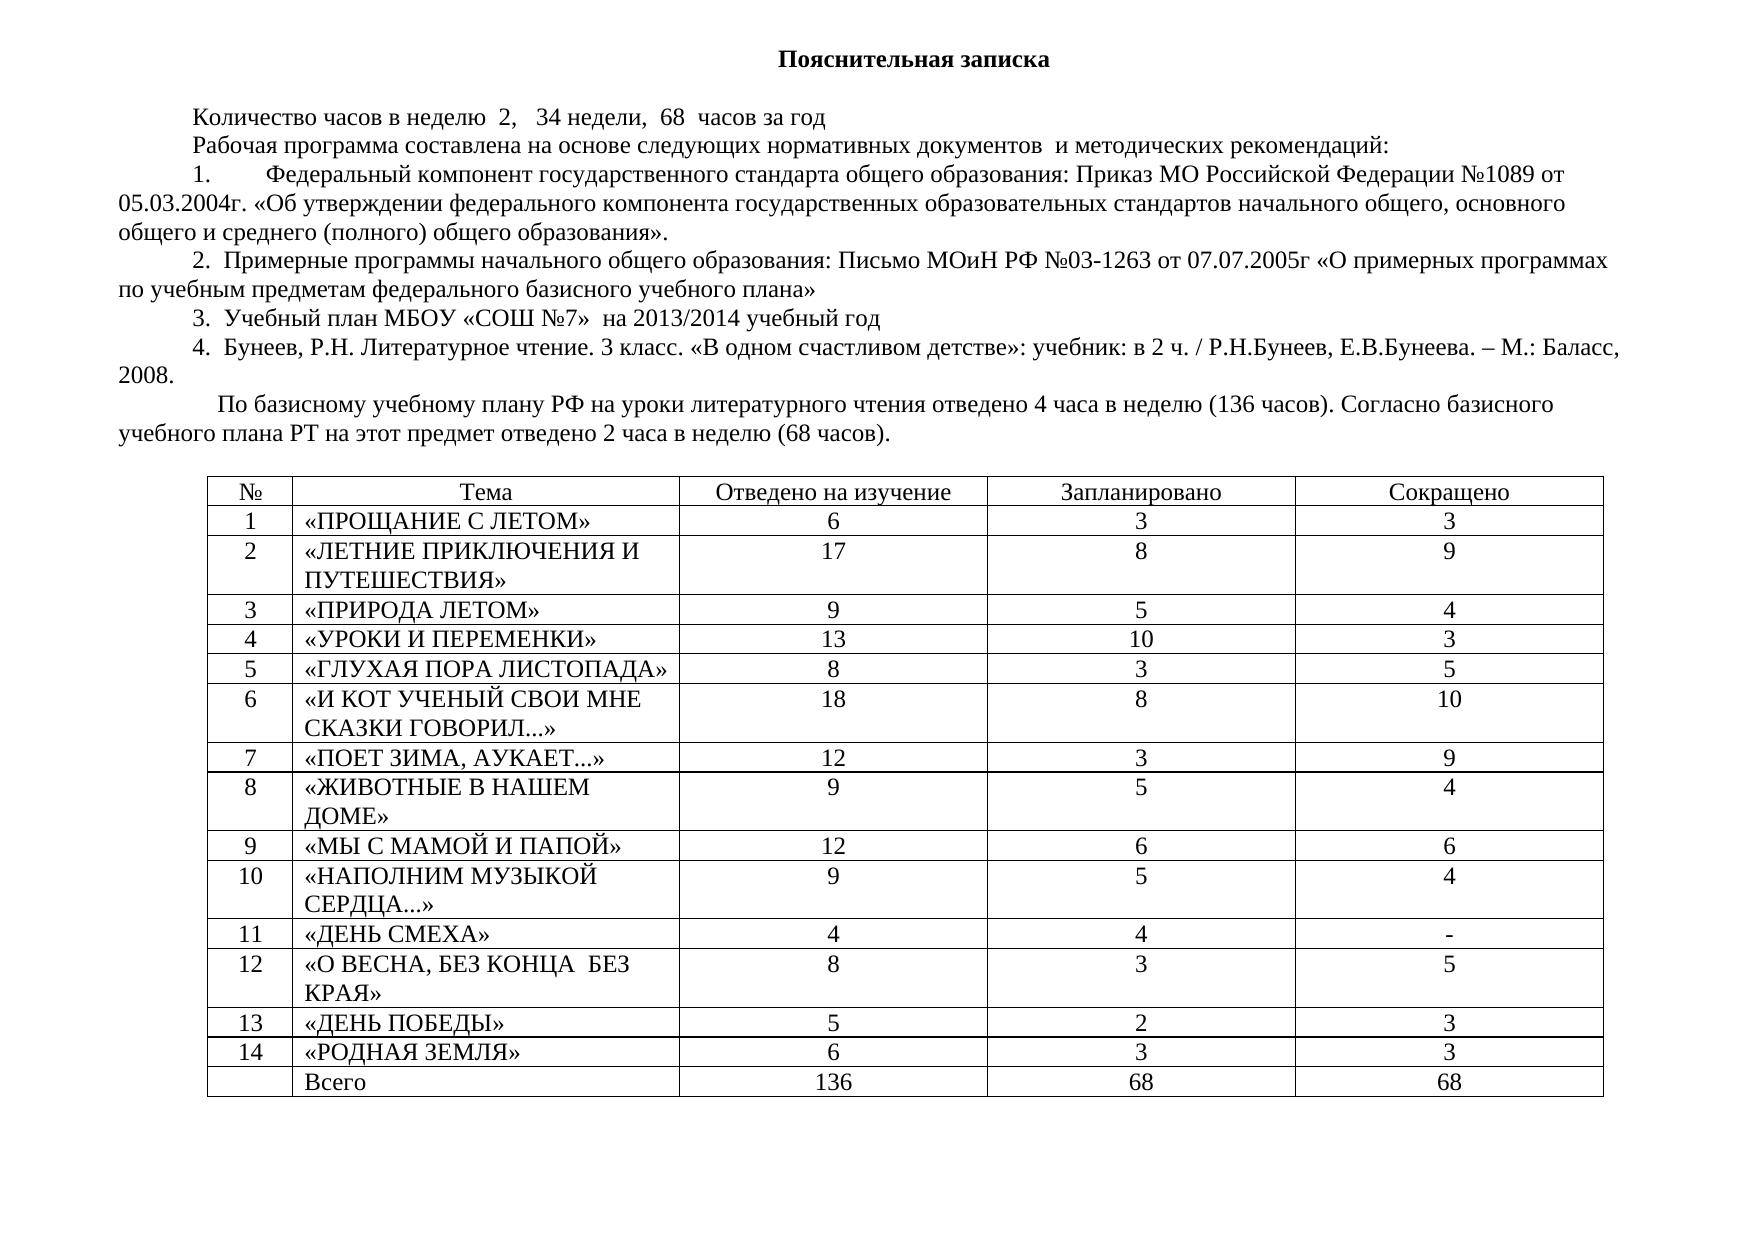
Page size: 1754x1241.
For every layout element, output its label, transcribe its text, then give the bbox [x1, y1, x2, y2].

text По базисному учебному плану РФ на уроки литературного чтения отведено 4 часа в неделю (136 часов). Согласно базисного учебного плана РТ на этот предмет отведено 2 часа в неделю (68 часов). [118, 389, 1636, 447]
table_cell 1 [208, 506, 292, 535]
table_cell 3 [988, 654, 1295, 683]
text 1. Федеральный компонент государственного стандарта общего образования: Приказ МО Российской Федерации №1089 от 05.03.2004г. «Об утверждении федерального компонента государственных образовательных стандартов начального общего, основного общего и среднего (полного) общего образования». [118, 159, 1636, 246]
table_cell 12 [680, 831, 987, 860]
table_cell «РОДНАЯ ЗЕМЛЯ» [293, 1038, 679, 1066]
table_cell 9 [680, 861, 987, 918]
table_cell 68 [988, 1067, 1295, 1096]
table_cell 4 [1296, 861, 1603, 918]
table_cell 5 [988, 861, 1295, 918]
table_cell 3 [988, 506, 1295, 535]
table_cell 4 [680, 919, 987, 948]
table_cell 5 [1296, 654, 1603, 683]
table_cell «И КОТ УЧЕНЫЙ СВОИ МНЕ СКАЗКИ ГОВОРИЛ...» [293, 684, 679, 742]
table_cell 9 [1296, 536, 1603, 594]
table_cell 5 [680, 1008, 987, 1036]
table_cell «ДЕНЬ ПОБЕДЫ» [293, 1008, 679, 1036]
table_cell 3 [988, 949, 1295, 1007]
table_cell 10 [988, 625, 1295, 653]
table_cell 2 [208, 536, 292, 594]
table_cell 8 [680, 654, 987, 683]
table_cell 4 [1296, 773, 1603, 830]
table_cell - [1296, 919, 1603, 948]
table_cell «НАПОЛНИМ МУЗЫКОЙ СЕРДЦА...» [293, 861, 679, 918]
table_cell «ПРИРОДА ЛЕТОМ» [293, 595, 679, 623]
table_cell 6 [680, 506, 987, 535]
table_cell 3 [988, 743, 1295, 771]
table_cell 11 [208, 919, 292, 948]
text 3. Учебный план МБОУ «СОШ №7» на 2013/2014 учебный год [118, 303, 1636, 332]
table_cell 9 [208, 831, 292, 860]
table_cell 3 [1296, 1008, 1603, 1036]
table_cell 6 [208, 684, 292, 742]
table_cell 4 [1296, 595, 1603, 623]
table_cell 2 [988, 1008, 1295, 1036]
text 2. Примерные программы начального общего образования: Письмо МОиН РФ №03-1263 от 07.07.2005г «О примерных программах по учебным предметам федерального базисного учебного плана» [118, 246, 1636, 303]
table_cell 5 [988, 773, 1295, 830]
table_header Запланировано [988, 477, 1295, 505]
table_cell 10 [1296, 684, 1603, 742]
text Рабочая программа составлена на основе следующих нормативных документов и методических рекомендаций: [118, 131, 1636, 159]
table_cell 5 [988, 595, 1295, 623]
table_cell 7 [208, 743, 292, 771]
table_cell 8 [680, 949, 987, 1007]
table_header Сокращено [1296, 477, 1603, 505]
table_cell «ПРОЩАНИЕ С ЛЕТОМ» [293, 506, 679, 535]
table_cell «УРОКИ И ПЕРЕМЕНКИ» [293, 625, 679, 653]
table_cell «О ВЕСНА, БЕЗ КОНЦА БЕЗ КРАЯ» [293, 949, 679, 1007]
table_header № [208, 477, 292, 505]
table_cell 136 [680, 1067, 987, 1096]
table_cell 13 [208, 1008, 292, 1036]
table_cell 9 [680, 595, 987, 623]
table_cell 5 [208, 654, 292, 683]
table_cell 10 [208, 861, 292, 918]
table_cell 9 [680, 773, 987, 830]
table_cell 6 [680, 1038, 987, 1066]
table_cell 4 [208, 625, 292, 653]
table_cell «ПОЕТ ЗИМА, АУКАЕТ...» [293, 743, 679, 771]
table_cell «ГЛУХАЯ ПОРА ЛИСТОПАДА» [293, 654, 679, 683]
table_cell 3 [1296, 506, 1603, 535]
table_header Отведено на изучение [680, 477, 987, 505]
table_cell [208, 1067, 292, 1096]
table_cell 18 [680, 684, 987, 742]
table_cell 6 [988, 831, 1295, 860]
table_cell 8 [988, 684, 1295, 742]
table_cell «ЖИВОТНЫЕ В НАШЕМ ДОМЕ» [293, 773, 679, 830]
table_cell «МЫ С МАМОЙ И ПАПОЙ» [293, 831, 679, 860]
text Количество часов в неделю 2, 34 недели, 68 часов за год [118, 102, 1636, 131]
table_cell 8 [988, 536, 1295, 594]
table_cell 3 [988, 1038, 1295, 1066]
table_cell 3 [1296, 625, 1603, 653]
table_cell 8 [208, 773, 292, 830]
table_cell «ДЕНЬ СМЕХА» [293, 919, 679, 948]
table_cell 12 [680, 743, 987, 771]
table_cell 4 [988, 919, 1295, 948]
table_cell Всего [293, 1067, 679, 1096]
table_cell 14 [208, 1038, 292, 1066]
table_cell 3 [1296, 1038, 1603, 1066]
table_cell «ЛЕТНИЕ ПРИКЛЮЧЕНИЯ И ПУТЕШЕСТВИЯ» [293, 536, 679, 594]
table_cell 12 [208, 949, 292, 1007]
table_cell 13 [680, 625, 987, 653]
text Пояснительная записка [118, 44, 1636, 73]
table_cell 6 [1296, 831, 1603, 860]
table_cell 9 [1296, 743, 1603, 771]
table_cell 5 [1296, 949, 1603, 1007]
table_cell 3 [208, 595, 292, 623]
table_header Тема [293, 477, 679, 505]
table_cell 68 [1296, 1067, 1603, 1096]
text 4. Бунеев, Р.Н. Литературное чтение. 3 класс. «В одном счастливом детстве»: учебник: в 2 ч. / Р.Н.Бунеев, Е.В.Бунеева. – М.: Баласс, 2008. [118, 332, 1636, 389]
table_cell 17 [680, 536, 987, 594]
